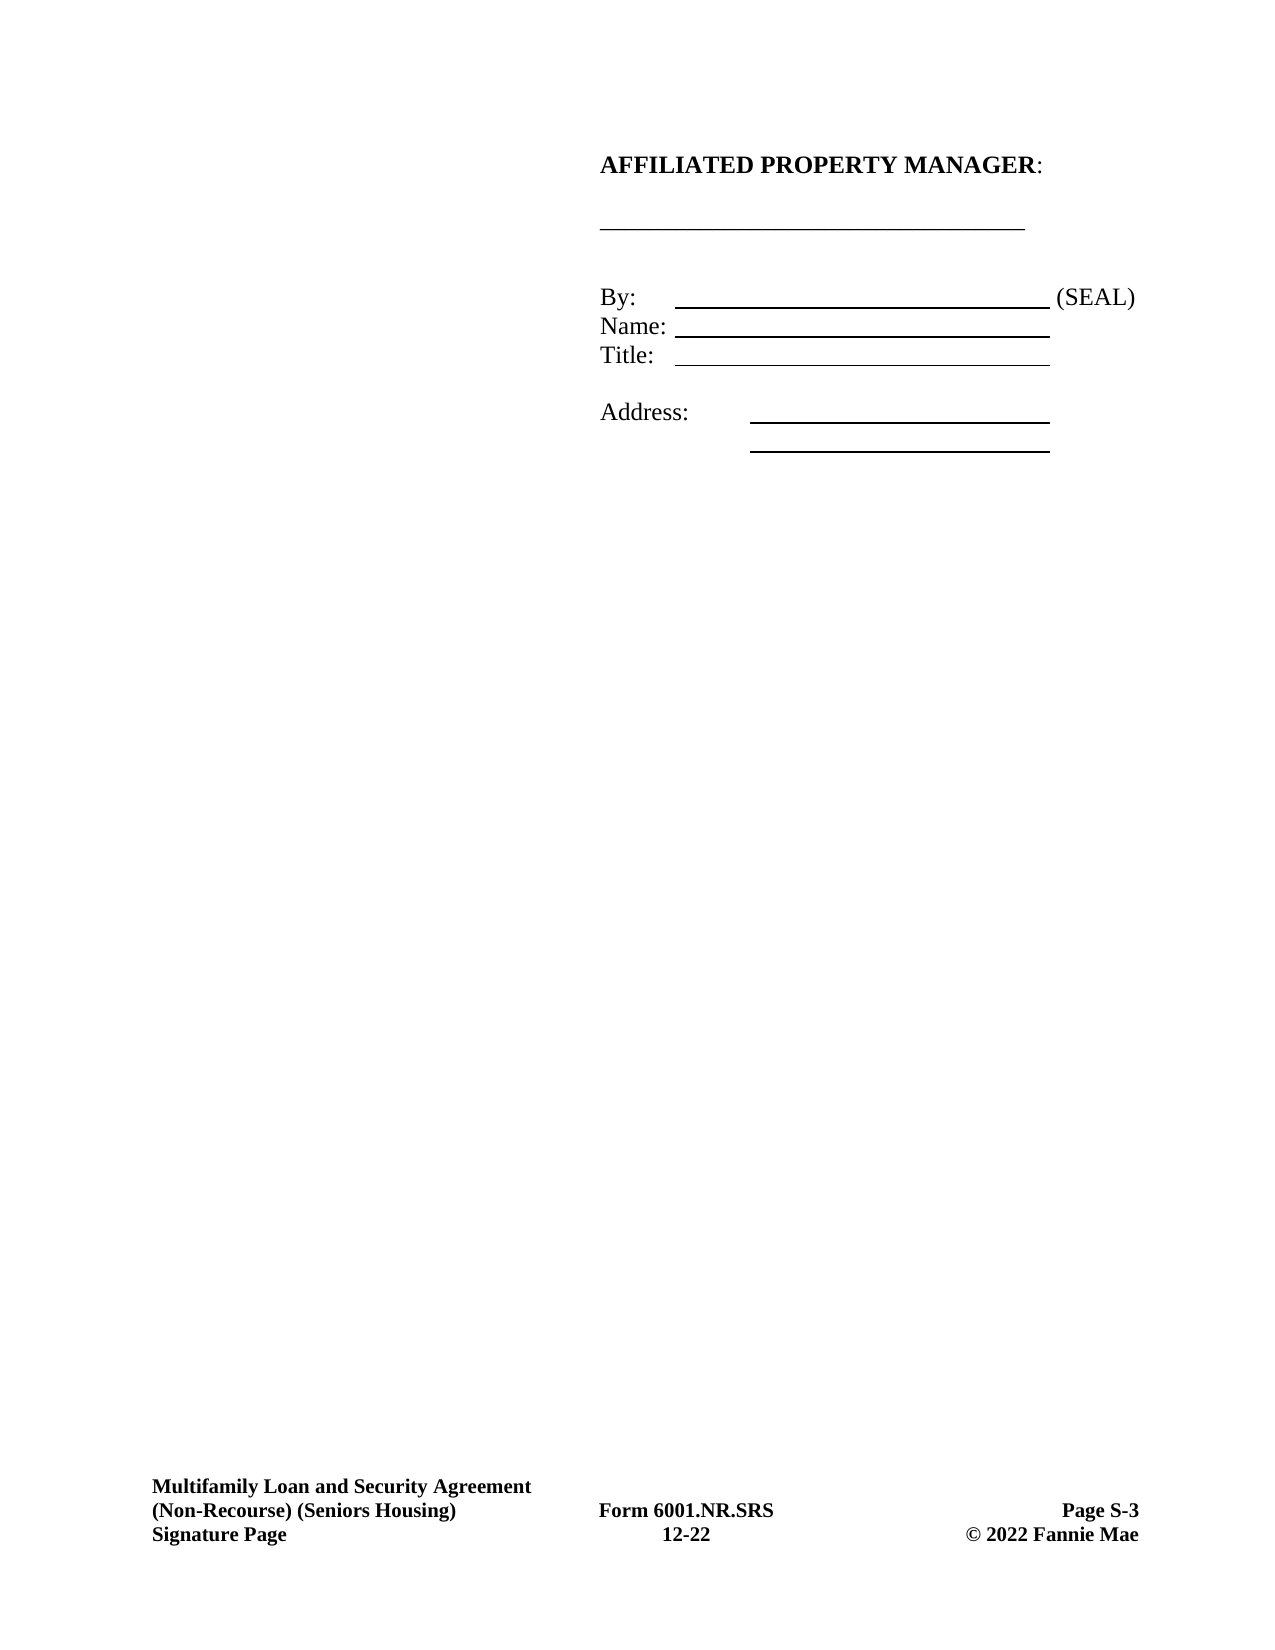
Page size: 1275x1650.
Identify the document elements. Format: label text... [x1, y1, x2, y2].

text By: (SEAL) [600, 282, 1144, 311]
text Address: [600, 397, 1125, 426]
text Title: [600, 340, 1125, 369]
text AFFILIATED PROPERTY MANAGER: [600, 150, 1125, 179]
text __________________________________ [600, 204, 1125, 232]
text Name: [600, 311, 1125, 340]
